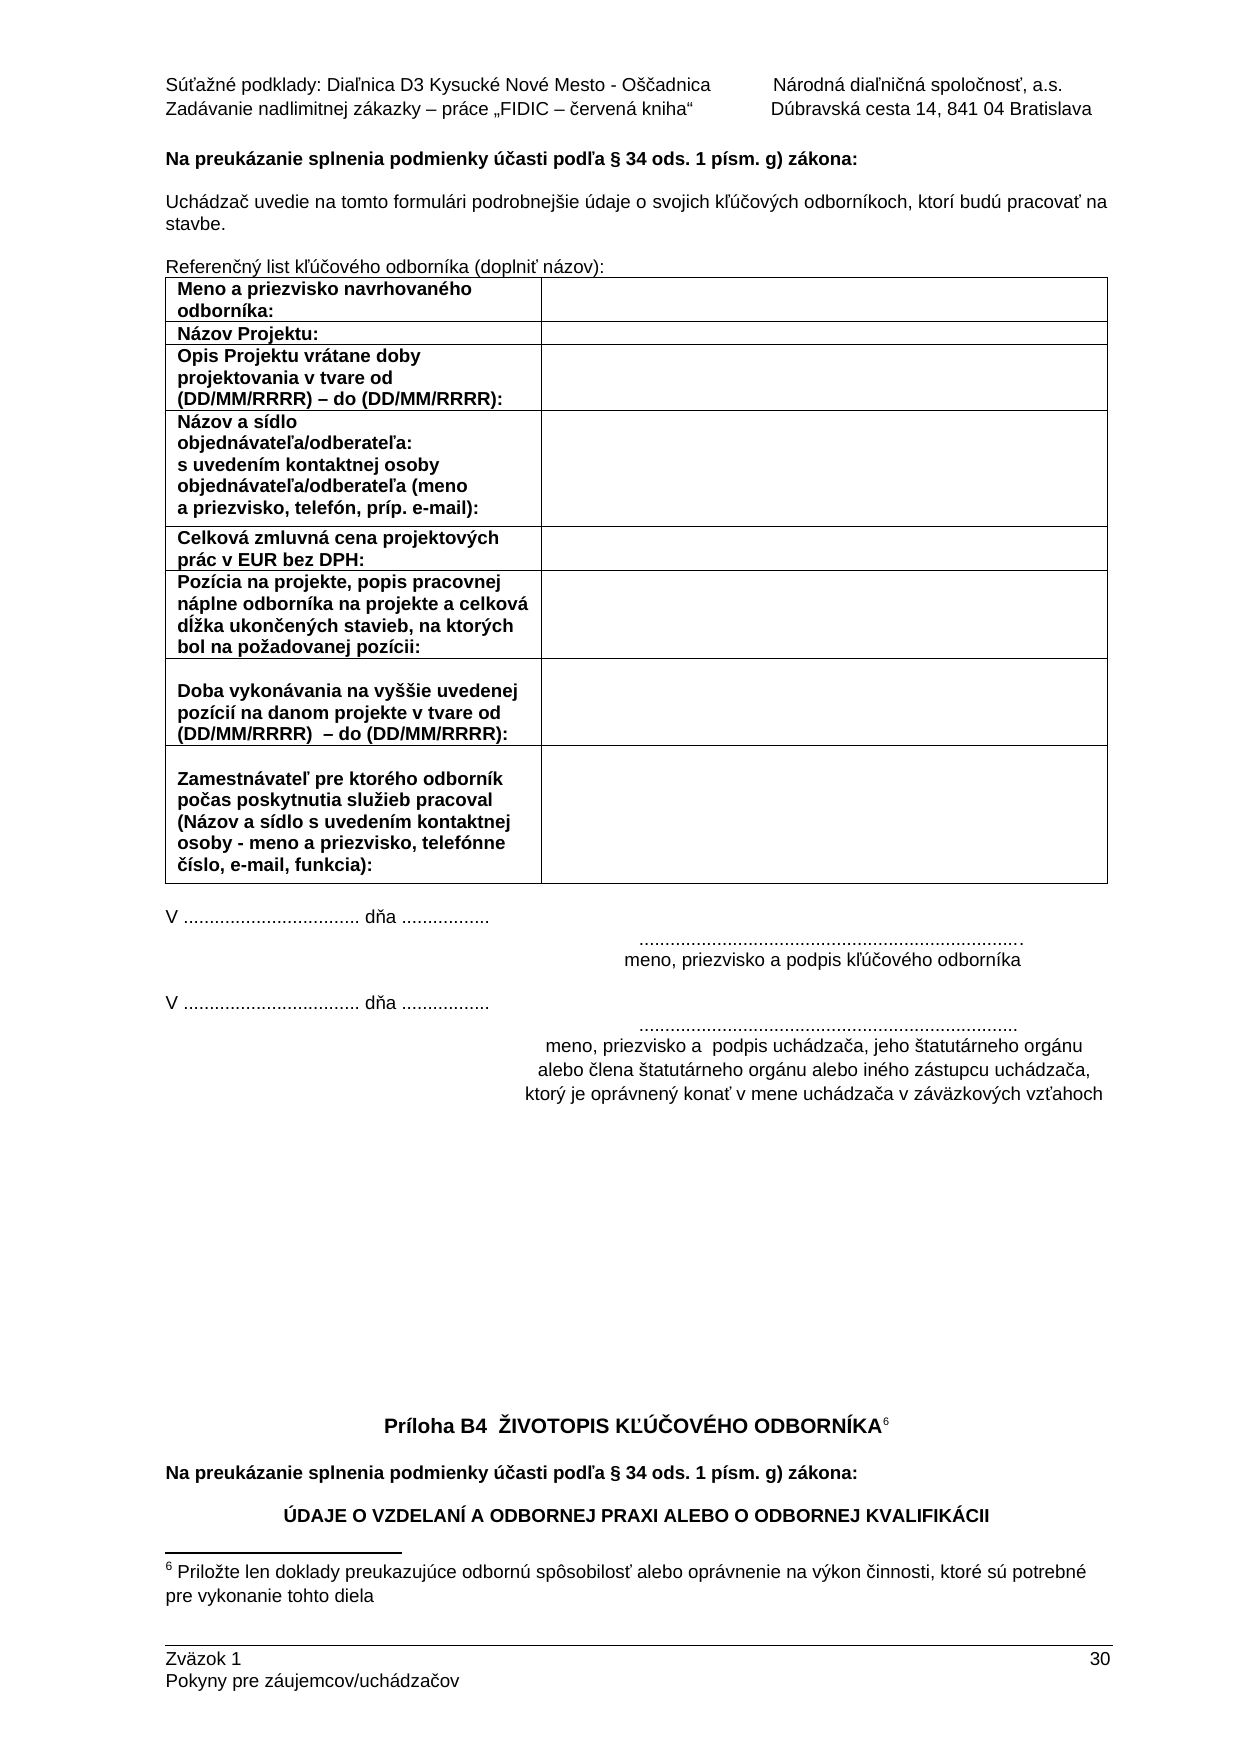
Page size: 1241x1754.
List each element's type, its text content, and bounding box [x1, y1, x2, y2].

table_cell [542, 411, 1107, 526]
table_cell Celková zmluvná cena projektových prác v EUR bez DPH: [166, 527, 541, 570]
table_cell [542, 527, 1107, 570]
text V .................................. dňa ................. [165, 906, 1107, 927]
table_cell [542, 322, 1107, 344]
table_cell [542, 746, 1107, 883]
text Na preukázanie splnenia podmienky účasti podľa § 34 ods. 1 písm. g) zákona: [165, 1461, 1107, 1483]
text Uchádzač uvedie na tomto formulári podrobnejšie údaje o svojich kľúčových odborníkoch, ktorí budú pracovať na stavbe. [165, 191, 1107, 234]
text Údaje o vzdelaní a odbornej praxi alebo o odbornej kvalifikácii [165, 1504, 1107, 1526]
table_cell Pozícia na projekte, popis pracovnej náplne odborníka na projekte a celková dĺžka ukončených stavieb, na ktorých bol na požadovanej pozícii: [166, 571, 541, 657]
table_cell [542, 571, 1107, 657]
table_cell Opis Projektu vrátane doby projektovania v tvare od (DD/MM/RRRR) – do (DD/MM/RRRR): [166, 345, 541, 409]
table_cell [542, 659, 1107, 745]
table_cell Zamestnávateľ pre ktorého odborník počas poskytnutia služieb pracoval (Názov a sídlo s uvedením kontaktnej osoby - meno a priezvisko, telefónne číslo, e-mail, funkcia): [166, 746, 541, 883]
text .......................................................................... meno, priezvisko a podpis kľúčového odborníka [165, 927, 1107, 971]
table_header [542, 278, 1107, 321]
table_cell Názov Projektu: [166, 322, 541, 344]
table_cell Názov a sídlo objednávateľa/odberateľa: s uvedením kontaktnej osoby objednávateľa/odberateľa (meno a priezvisko, telefón, príp. e-mail): [166, 411, 541, 526]
text V .................................. dňa ................. [165, 992, 1107, 1014]
table_cell [542, 345, 1107, 409]
text Na preukázanie splnenia podmienky účasti podľa § 34 ods. 1 písm. g) zákona: [165, 148, 1107, 169]
table_header Meno a priezvisko navrhovaného odborníka: [166, 278, 541, 321]
text Referenčný list kľúčového odborníka (doplniť názov): [165, 256, 1107, 277]
text meno, priezvisko a podpis uchádzača, jeho štatutárneho orgánu alebo člena štatutárneho orgánu alebo iného zástupcu uchádzača, ktorý je oprávnený konať v mene uchádzača v záväzkových vzťahoch [520, 1035, 1107, 1104]
text ......................................................................... [165, 1014, 1107, 1035]
subtitle Príloha B4 ŽIVOTOPIS KĽÚČOVÉHO ODBORNÍKA [165, 1413, 1107, 1437]
table_cell Doba vykonávania na vyššie uvedenej pozícií na danom projekte v tvare od (DD/MM/RRRR) – do (DD/MM/RRRR): [166, 659, 541, 745]
